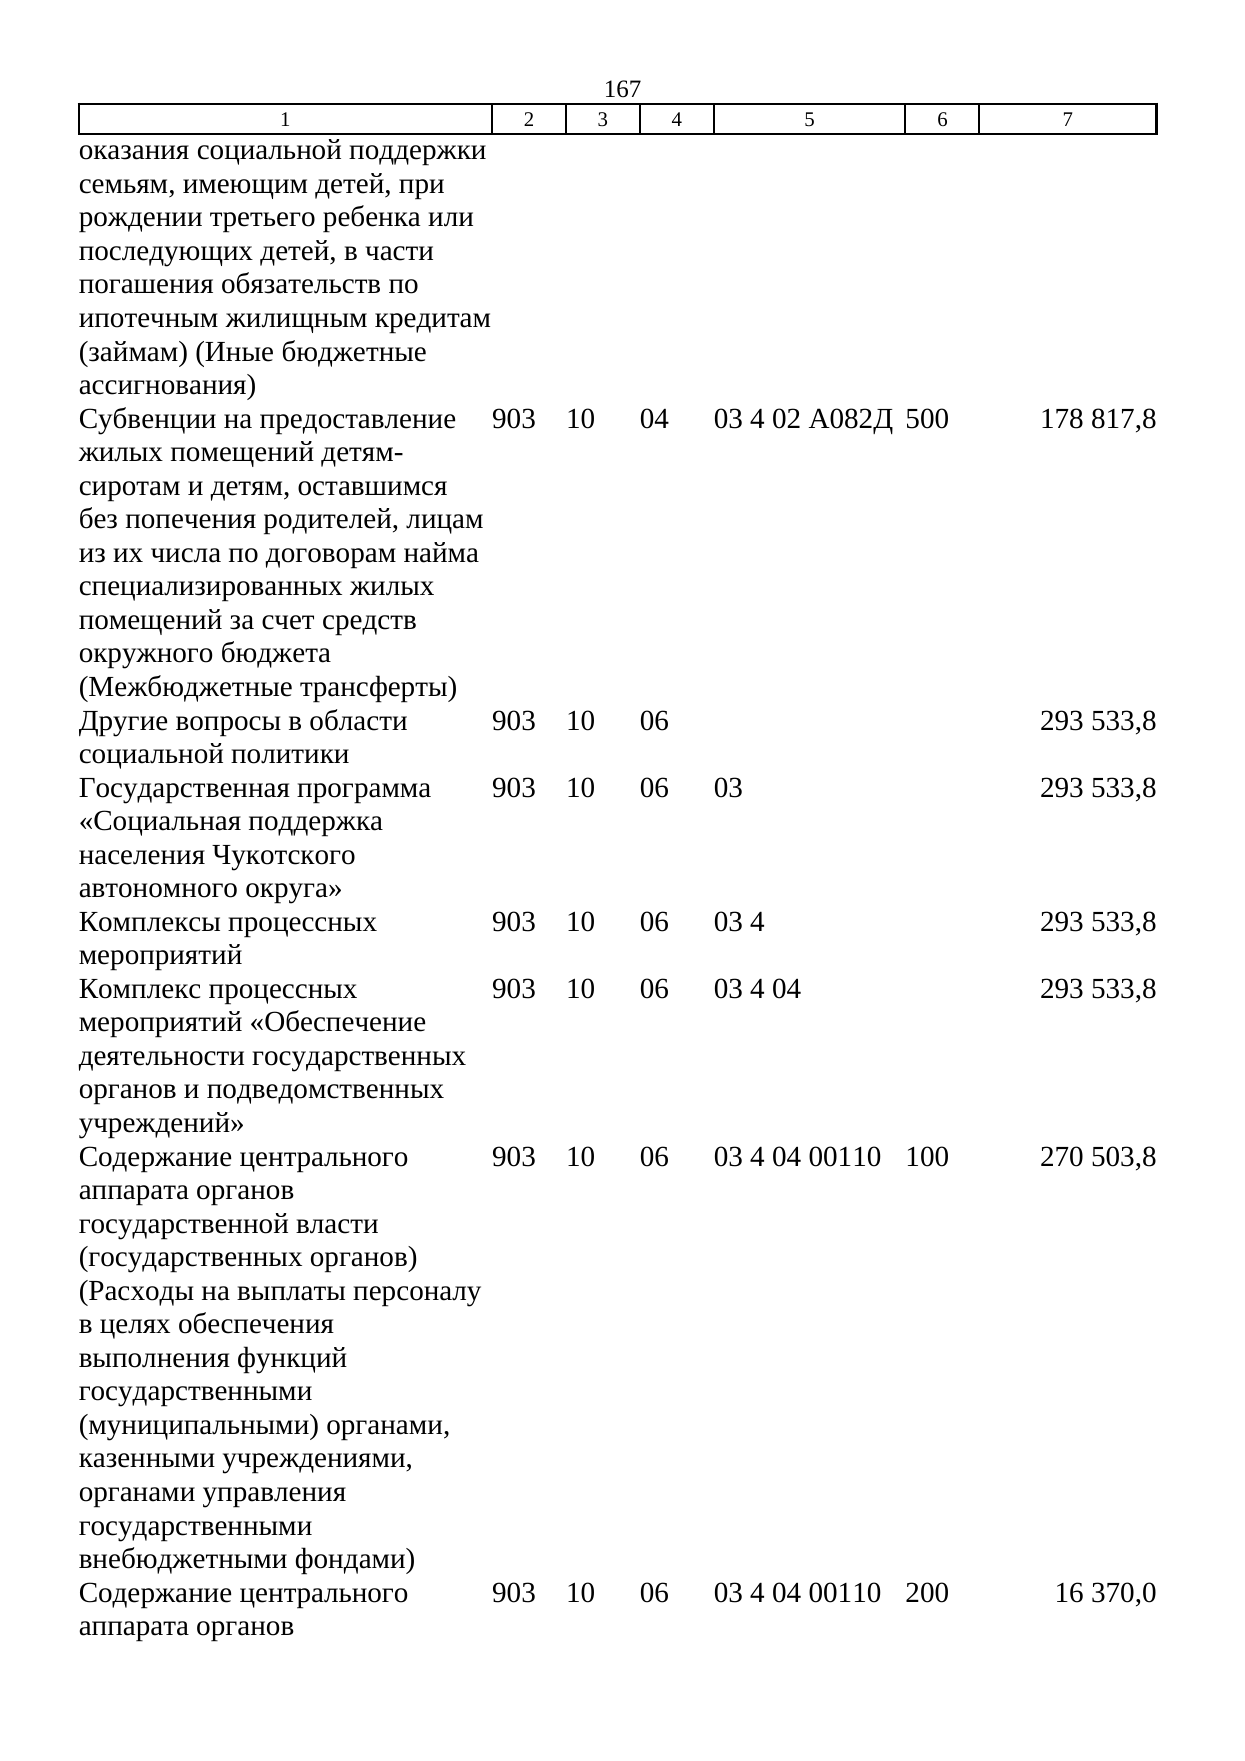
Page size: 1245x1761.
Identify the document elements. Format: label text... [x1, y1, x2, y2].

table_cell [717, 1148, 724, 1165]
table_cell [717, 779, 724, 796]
table_header 3 [567, 105, 639, 132]
table_header 2 [493, 105, 565, 132]
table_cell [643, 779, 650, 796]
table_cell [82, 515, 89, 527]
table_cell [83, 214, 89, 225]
table_header 7 [980, 105, 1155, 132]
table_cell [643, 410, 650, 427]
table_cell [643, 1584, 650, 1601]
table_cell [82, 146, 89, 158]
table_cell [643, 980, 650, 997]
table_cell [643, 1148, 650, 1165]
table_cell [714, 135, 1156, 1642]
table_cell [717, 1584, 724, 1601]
table_header 6 [906, 105, 978, 132]
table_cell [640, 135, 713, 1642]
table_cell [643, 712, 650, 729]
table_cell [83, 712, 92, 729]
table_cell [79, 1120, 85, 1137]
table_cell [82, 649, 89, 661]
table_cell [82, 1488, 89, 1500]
table_header 5 [715, 105, 904, 132]
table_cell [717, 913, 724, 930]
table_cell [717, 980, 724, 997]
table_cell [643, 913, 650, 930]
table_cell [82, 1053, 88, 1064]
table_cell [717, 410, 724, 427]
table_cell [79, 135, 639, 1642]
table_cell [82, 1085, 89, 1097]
table_header 4 [641, 105, 713, 132]
table_header 1 [80, 105, 491, 132]
